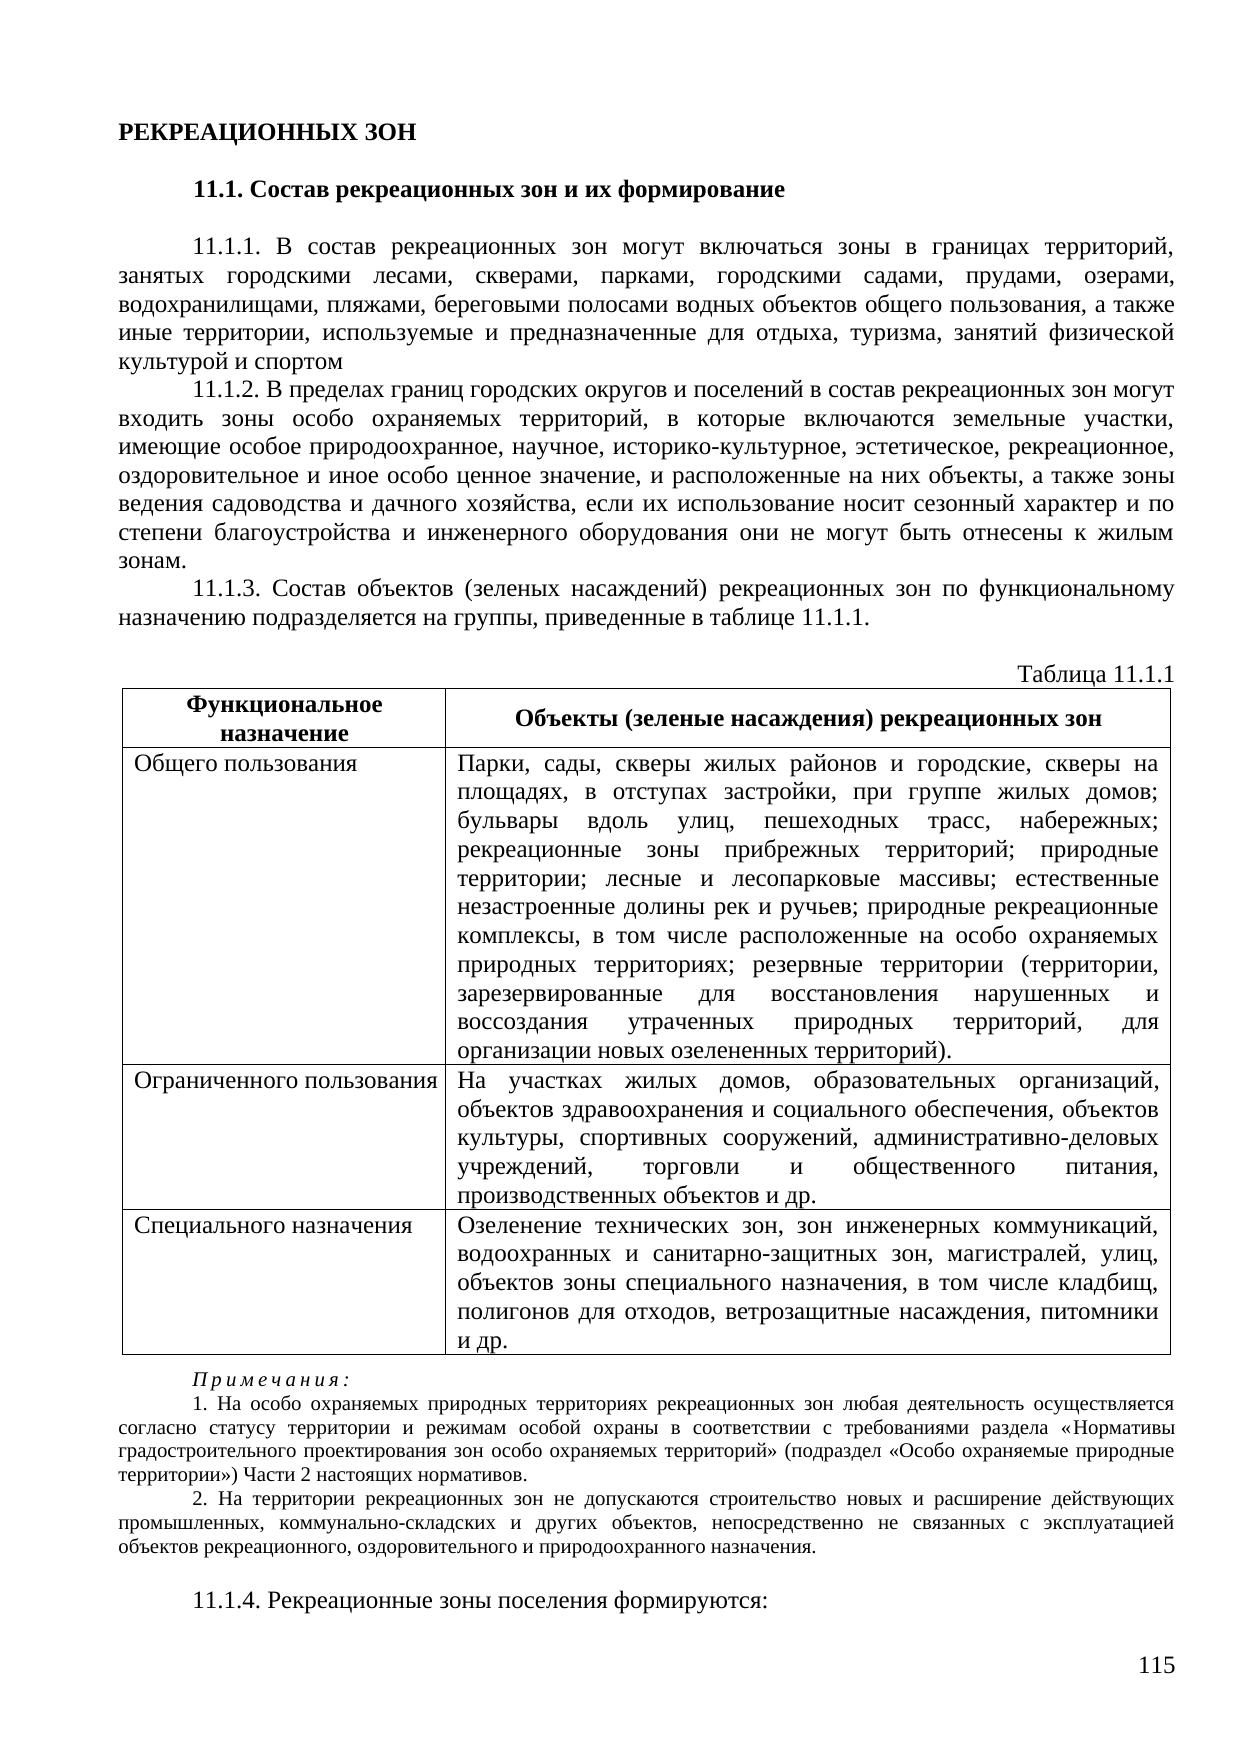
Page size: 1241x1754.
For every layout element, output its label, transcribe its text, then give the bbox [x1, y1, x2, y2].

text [118, 118, 1175, 147]
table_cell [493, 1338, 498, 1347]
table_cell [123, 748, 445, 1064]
text 11.1.4. Рекреационные зоны поселения формируются: [118, 1586, 1175, 1615]
text Примечания: [118, 1367, 1175, 1391]
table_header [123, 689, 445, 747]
text 11.1. Состав рекреационных зон и их формирование [118, 175, 1175, 203]
text 11.1.2. В пределах границ городских округов и поселений в состав рекреационных зон могут входить зоны особо охраняемых территорий, в которые включаются земельные участки, имеющие особое природоохранное, научное, историко-культурное, эстетическое, рекреационное, оздоровительное и иное особо ценное значение, и расположенные на них объекты, а также зоны ведения садоводства и дачного хозяйства, если их использование носит сезонный характер и по степени благоустройства и инженерного оборудования они не могут быть отнесены к жилым зонам. [118, 374, 1175, 574]
text 2. На территории рекреационных зон не допускаются строительство новых и расширение действующих промышленных, коммунально-складских и других объектов, непосредственно не связанных с эксплуатацией объектов рекреационного, оздоровительного и природоохранного назначения. [118, 1486, 1175, 1558]
text 1. На особо охраняемых природных территориях рекреационных зон любая деятельность осуществляется согласно статусу территории и режимам особой охраны в соответствии с требованиями раздела «Нормативы градостроительного проектирования зон особо охраняемых территорий» (подраздел «Особо охраняемые природные территории») Части 2 настоящих нормативов. [118, 1391, 1175, 1486]
text 11.1.3. Состав объектов (зеленых насаждений) рекреационных зон по функциональному назначению подразделяется на группы, приведенные в таблице 11.1.1. [118, 574, 1175, 631]
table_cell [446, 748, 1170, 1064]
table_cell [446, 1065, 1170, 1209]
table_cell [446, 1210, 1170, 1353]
text Таблица 11.1.1 [118, 659, 1175, 688]
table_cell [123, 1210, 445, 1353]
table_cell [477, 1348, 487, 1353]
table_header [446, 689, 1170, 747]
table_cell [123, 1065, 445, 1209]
text 11.1.1. В состав рекреационных зон могут включаться зоны в границах территорий, занятых городскими лесами, скверами, парками, городскими садами, прудами, озерами, водохранилищами, пляжами, береговыми полосами водных объектов общего пользования, а также иные территории, используемые и предназначенные для отдыха, туризма, занятий физической культурой и спортом [118, 232, 1175, 374]
